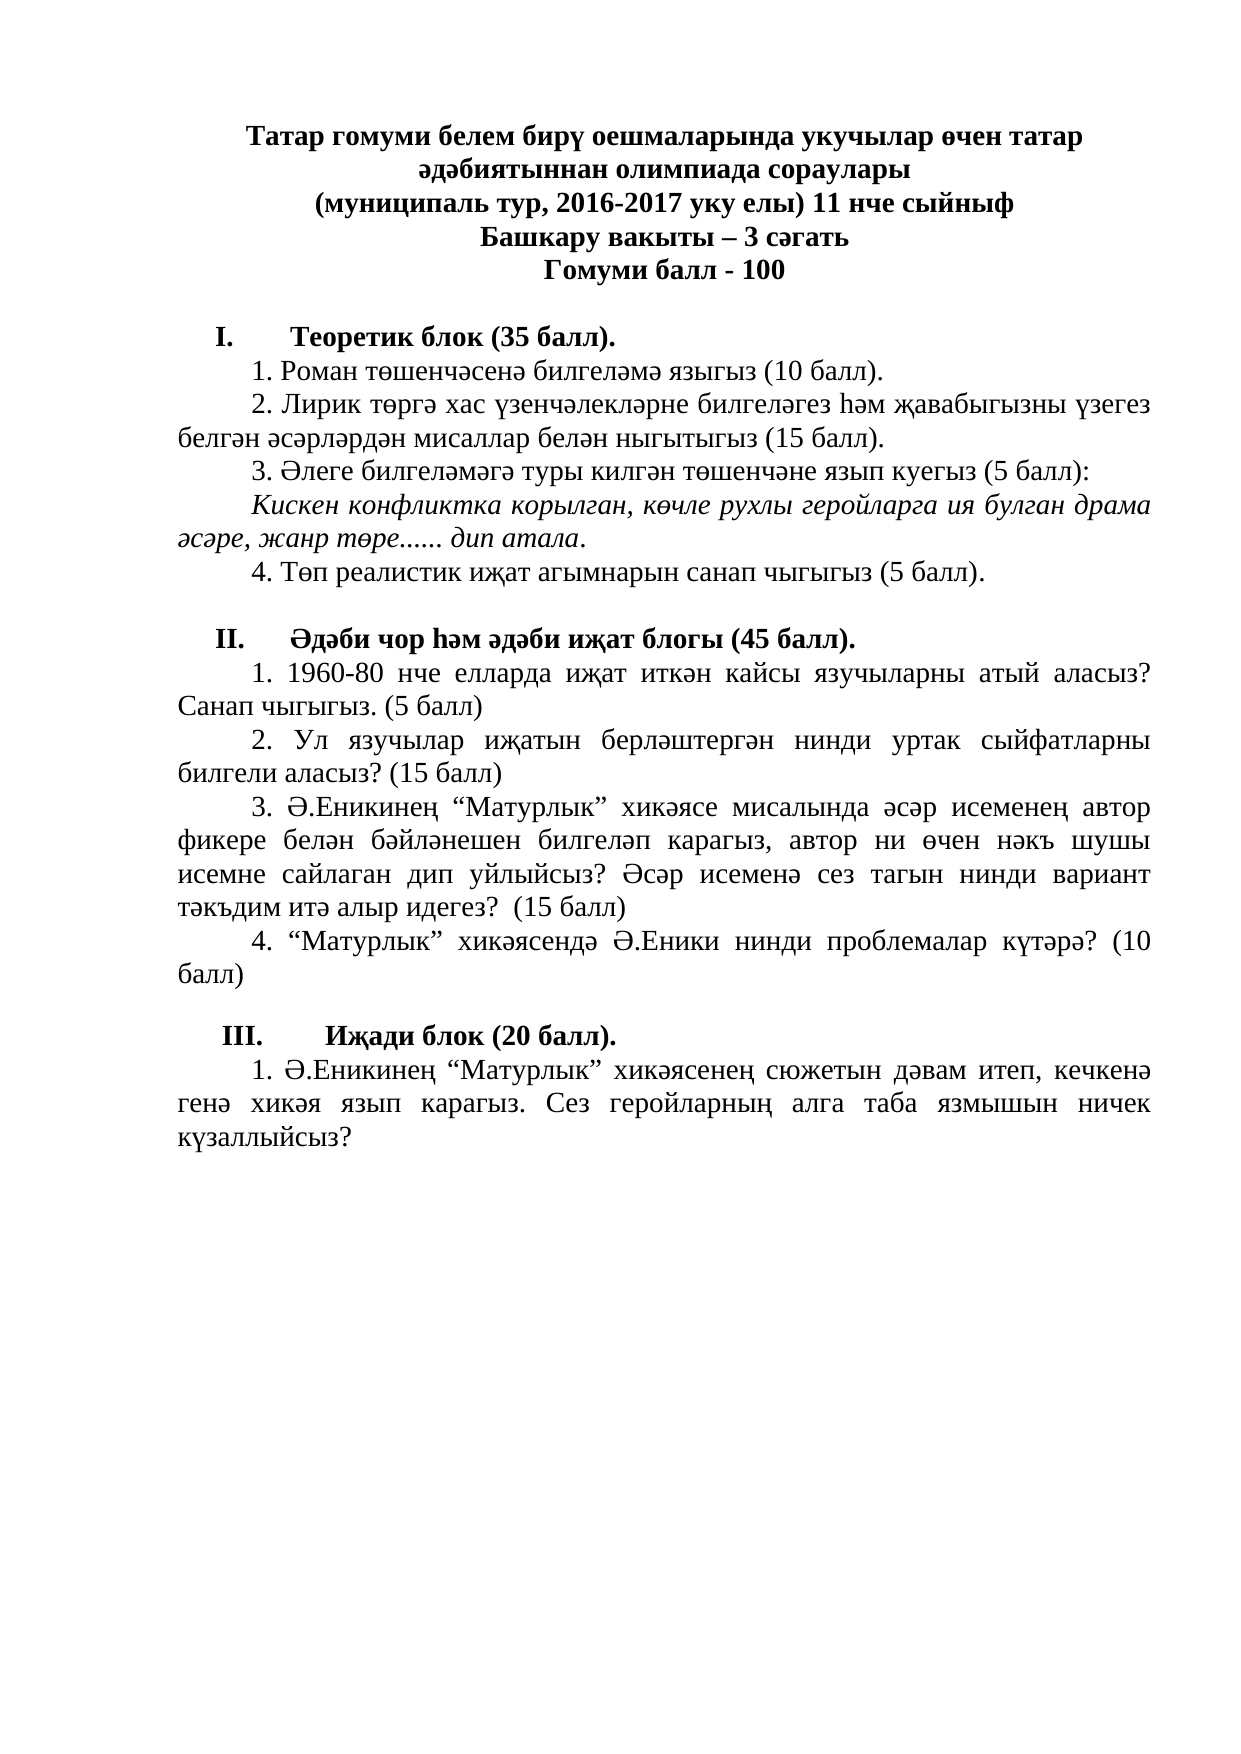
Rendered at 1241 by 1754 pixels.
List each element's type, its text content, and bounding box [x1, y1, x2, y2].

text (муниципаль тур, 2016-2017 уку елы) 11 нче сыйныф [177, 185, 1152, 219]
text Башкару вакыты – 3 сәгать [177, 219, 1152, 252]
text Татар гомуми белем бирү оешмаларында укучылар өчен татар әдәбиятыннан олимпиада сораулары [177, 118, 1152, 185]
text Гомуми балл - 100 [177, 252, 1152, 286]
list 4. “Матурлык” хикәясендә Ә.Еники нинди проблемалар күтәрә? (10 балл) [177, 923, 1152, 990]
text Кискен конфликтка корылган, көчле рухлы геройларга ия булган драма әсәре, жанр төре...... дип атала. [177, 487, 1152, 554]
text 1. 1960-80 нче елларда иҗат иткән кайсы язучыларны атый аласыз? Санап чыгыгыз. (5 балл) [177, 655, 1152, 722]
text 1. Роман төшенчәсенә билгеләмә языгыз (10 балл). [177, 353, 1152, 386]
text 3. Әлеге билгеләмәгә туры килгән төшенчәне язып куегыз (5 балл): [177, 453, 1152, 487]
list Теоретик блок (35 балл). [215, 319, 1152, 353]
list Әдәби чор һәм әдәби иҗат блогы (45 балл). [215, 621, 1152, 655]
list 4. Төп реалистик иҗат агымнарын санап чыгыгыз (5 балл). [177, 554, 1152, 588]
list Иҗади блок (20 балл). [177, 1018, 1152, 1052]
text 2. Лирик төргә хас үзенчәлекләрне билгеләгез һәм җавабыгызны үзегез белгән әсәрләрдән мисаллар белән ныгытыгыз (15 балл). [177, 386, 1152, 453]
list 3. Ә.Еникинең “Матурлык” хикәясе мисалында әсәр исеменең автор фикере белән бәйләнешен билгеләп карагыз, автор ни өчен нәкъ шушы исемне сайлаган дип уйлыйсыз? Әсәр исеменә сез тагын нинди вариант тәкъдим итә алыр идегез? (15 балл) [177, 789, 1152, 923]
text 1. Ә.Еникинең “Матурлык” хикәясенең сюжетын дәвам итеп, кечкенә генә хикәя язып карагыз. Сез геройларның алга таба язмышын ничек күзаллыйсыз? [177, 1052, 1152, 1152]
text 2. Ул язучылар иҗатын берләштергән нинди уртак сыйфатларны билгели аласыз? (15 балл) [177, 722, 1152, 789]
